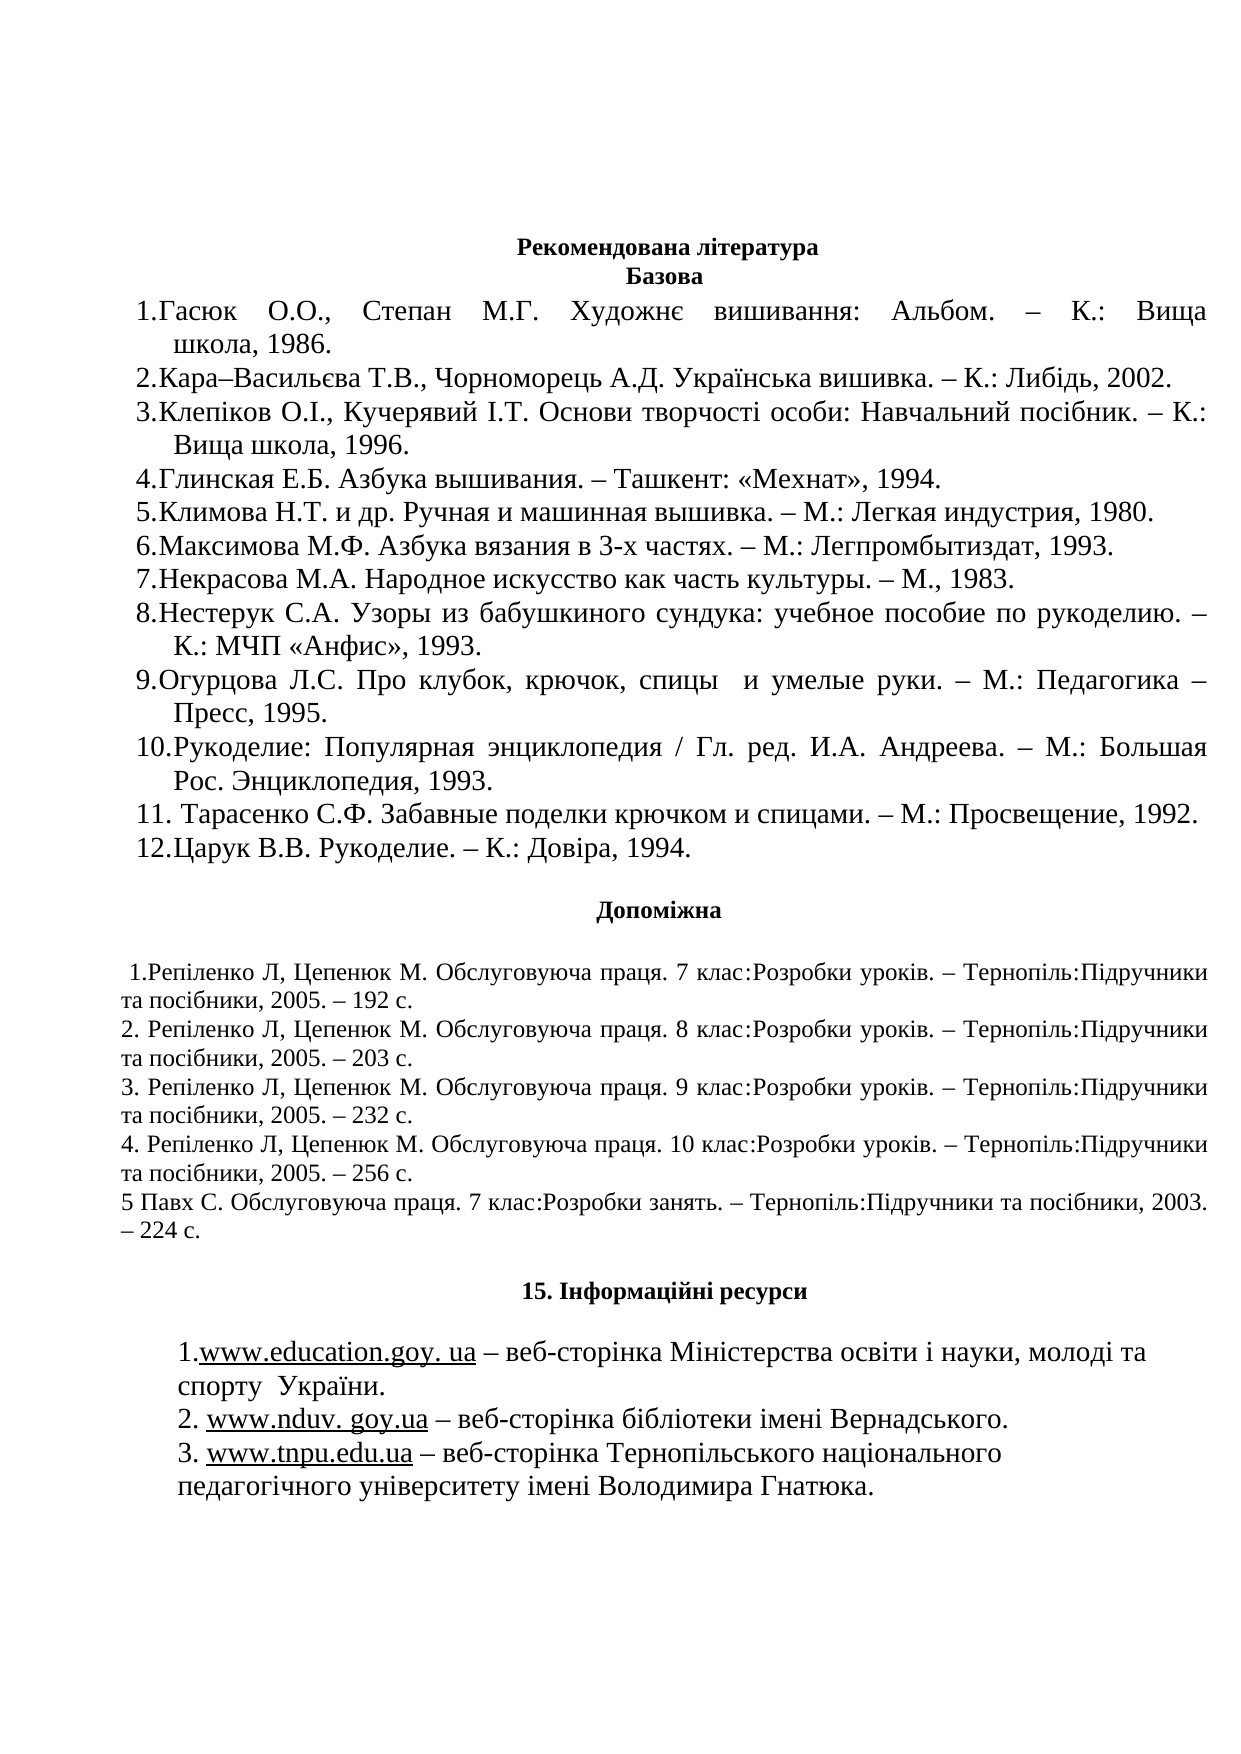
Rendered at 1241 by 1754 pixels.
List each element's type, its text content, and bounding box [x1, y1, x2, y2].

text Допоміжна [177, 896, 1152, 924]
text Рекомендована література [177, 232, 1152, 261]
text 3. www.tnpu.edu.ua – веб-сторінка Тернопільського національного педагогічного університету імені Володимира Гнатюка. [177, 1435, 1152, 1502]
text 15. Інформаційні ресурси [177, 1276, 1152, 1305]
text 2. www.nduv. goy.ua – веб-сторінка бібліотеки імені Вернадського. [177, 1401, 1152, 1435]
text Базова [177, 261, 1152, 290]
table_header Гасюк О.О., Степан М.Г. Художнє вишивання: Альбом. – К.: Вища школа, 1986. Кара–Васильєва Т.В., Чорноморець А.Д. Українська вишивка. – К.: Либідь, 2002. Клепіков О.І., Кучерявий І.Т. Основи творчості особи: Навчальний посібник. – К.: Вища школа, 1996. Глинская Е.Б. Азбука вышивания. – Ташкент: «Мехнат», 1994. Климова Н.Т. и др. Ручная и машинная вышивка. – М.: Легкая индустрия, 1980. Максимова М.Ф. Азбука вязания в 3-х частях. – М.: Легпромбытиздат, 1993. Некрасова М.А. Народное искусство как часть культуры. – М., 1983. Нестерук С.А. Узоры из бабушкиного сундука: учебное пособие по рукоделию. – К.: МЧП «Анфис», 1993. Огурцова Л.С. Про клубок, крючок, спицы и умелые руки. – М.: Педагогика – Пресс, 1995. Рукоделие: Популярная энциклопедия / Гл. ред. И.А. Андреева. – М.: Большая Рос. Энциклопедия, 1993. Тарасенко С.Ф. Забавные поделки крючком и спицами. – М.: Просвещение, 1992. Царук В.В. Рукоделие. – К.: Довіра, 1994. [118, 290, 1211, 866]
table_header 1.Репіленко Л, Цепенюк М. Обслуговуюча праця. 7 клас׃ Розробки уроків. – Тернопіль׃ Підручники та посібники, 2005. – 192 с. 2. Репіленко Л, Цепенюк М. Обслуговуюча праця. 8 клас׃ Розробки уроків. – Тернопіль׃ Підручники та посібники, 2005. – 203 с. 3. Репіленко Л, Цепенюк М. Обслуговуюча праця. 9 клас׃ Розробки уроків. – Тернопіль׃ Підручники та посібники, 2005. – 232 с. 4. Репіленко Л, Цепенюк М. Обслуговуюча праця. 10 клас׃ Розробки уроків. – Тернопіль׃ Підручники та посібники, 2005. – 256 с. 5 Павх С. Обслуговуюча праця. 7 клас׃ Розробки занять. – Тернопіль׃ Підручники та посібники, 2003. – 224 с. [118, 954, 1211, 1247]
text 1.www.education.goy. ua – веб-сторінка Міністерства освіти і науки, молоді та спорту України. [177, 1334, 1152, 1401]
